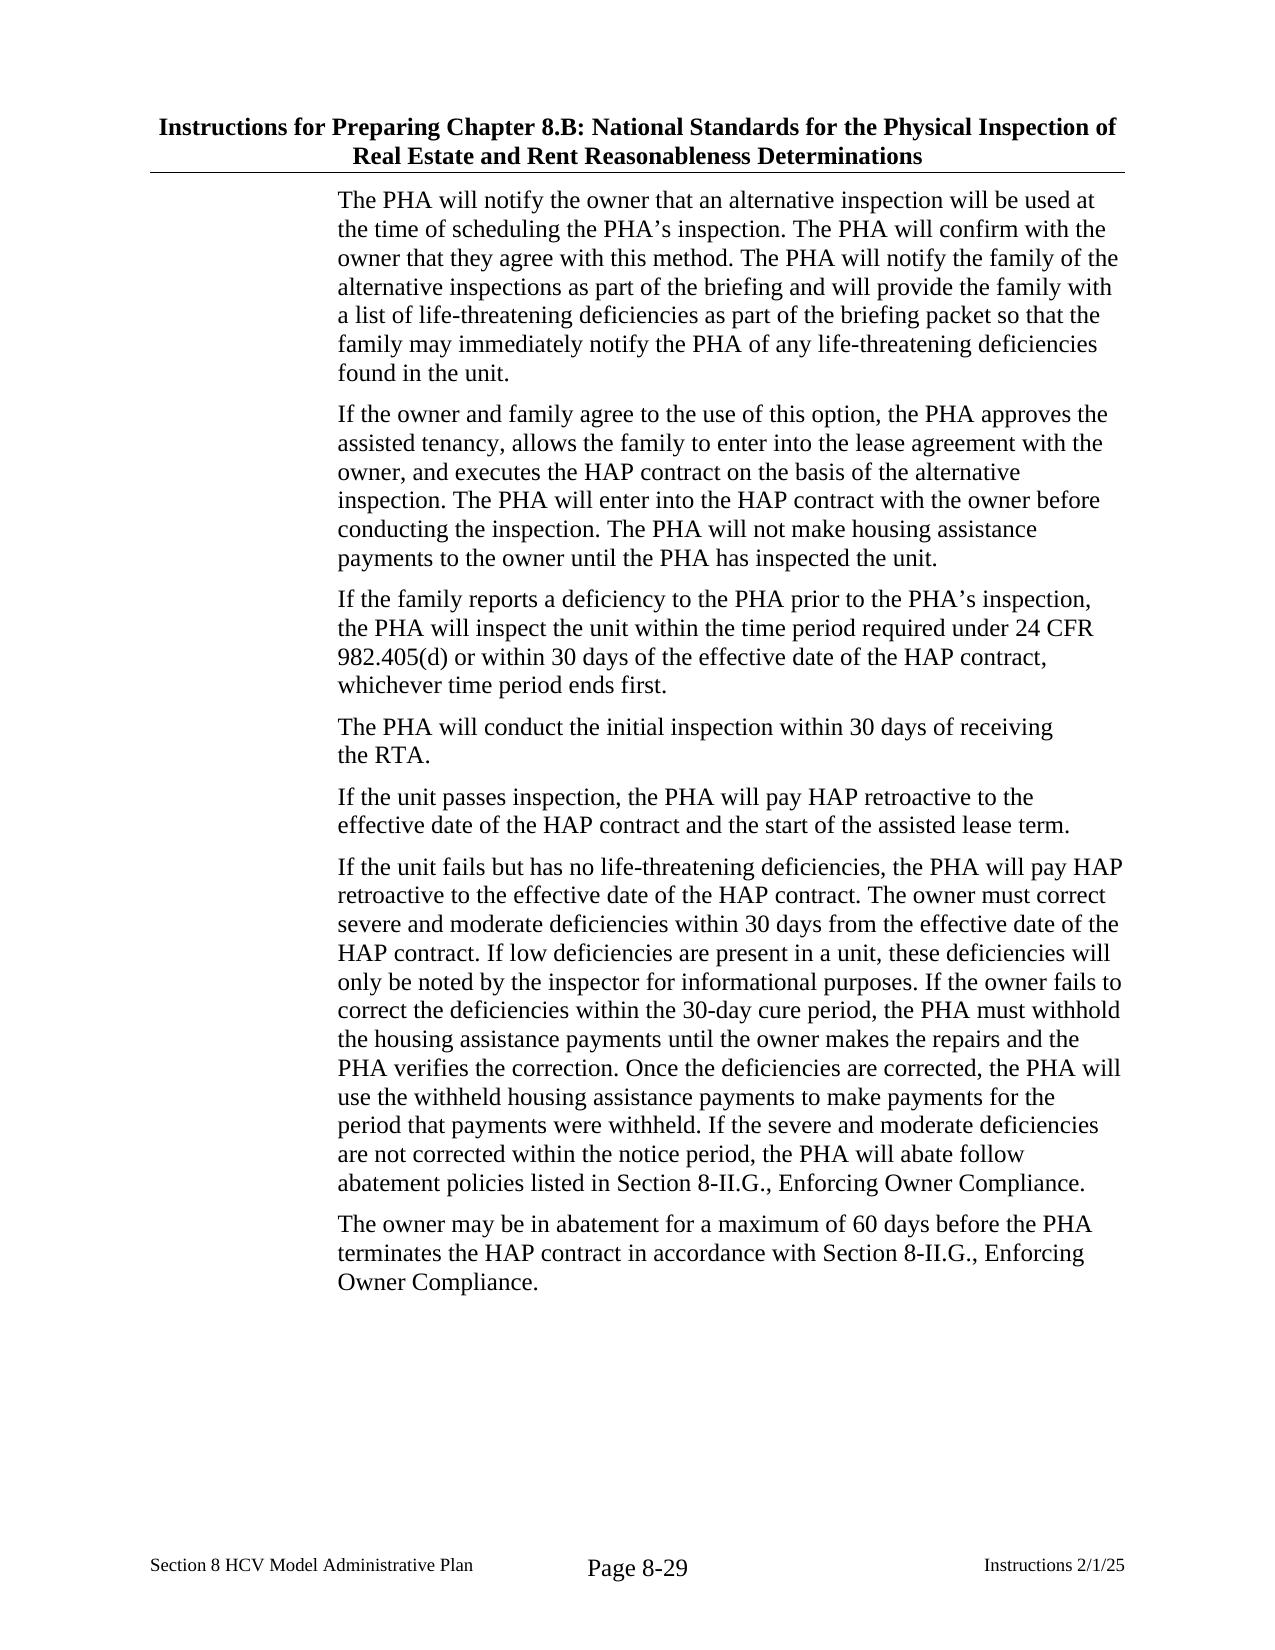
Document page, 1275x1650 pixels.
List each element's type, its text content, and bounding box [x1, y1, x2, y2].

text If the owner and family agree to the use of this option, the PHA approves the assisted tenancy, allows the family to enter into the lease agreement with the owner, and executes the HAP contract on the basis of the alternative inspection. The PHA will enter into the HAP contract with the owner before conducting the inspection. The PHA will not make housing assistance payments to the owner until the PHA has inspected the unit. [337, 399, 1125, 572]
text If the unit fails but has no life-threatening deficiencies, the PHA will pay HAP retroactive to the effective date of the HAP contract. The owner must correct severe and moderate deficiencies within 30 days from the effective date of the HAP contract. If low deficiencies are present in a unit, these deficiencies will only be noted by the inspector for informational purposes. If the owner fails to correct the deficiencies within the 30-day cure period, the PHA must withhold the housing assistance payments until the owner makes the repairs and the PHA verifies the correction. Once the deficiencies are corrected, the PHA will use the withheld housing assistance payments to make payments for the period that payments were withheld. If the severe and moderate deficiencies are not corrected within the notice period, the PHA will abate follow abatement policies listed in Section 8-II.G., Enforcing Owner Compliance. [337, 852, 1125, 1197]
text The PHA will conduct the initial inspection within 30 days of receiving the RTA. [337, 712, 1125, 769]
text If the family reports a deficiency to the PHA prior to the PHA’s inspection, the PHA will inspect the unit within the time period required under 24 CFR 982.405(d) or within 30 days of the effective date of the HAP contract, whichever time period ends first. [337, 584, 1125, 699]
text If the unit passes inspection, the PHA will pay HAP retroactive to the effective date of the HAP contract and the start of the assisted lease term. [337, 782, 1125, 839]
text The owner may be in abatement for a maximum of 60 days before the PHA terminates the HAP contract in accordance with Section 8-II.G., Enforcing Owner Compliance. [337, 1209, 1125, 1296]
text The PHA will notify the owner that an alternative inspection will be used at the time of scheduling the PHA’s inspection. The PHA will confirm with the owner that they agree with this method. The PHA will notify the family of the alternative inspections as part of the briefing and will provide the family with a list of life-threatening deficiencies as part of the briefing packet so that the family may immediately notify the PHA of any life-threatening deficiencies found in the unit. [337, 186, 1125, 387]
